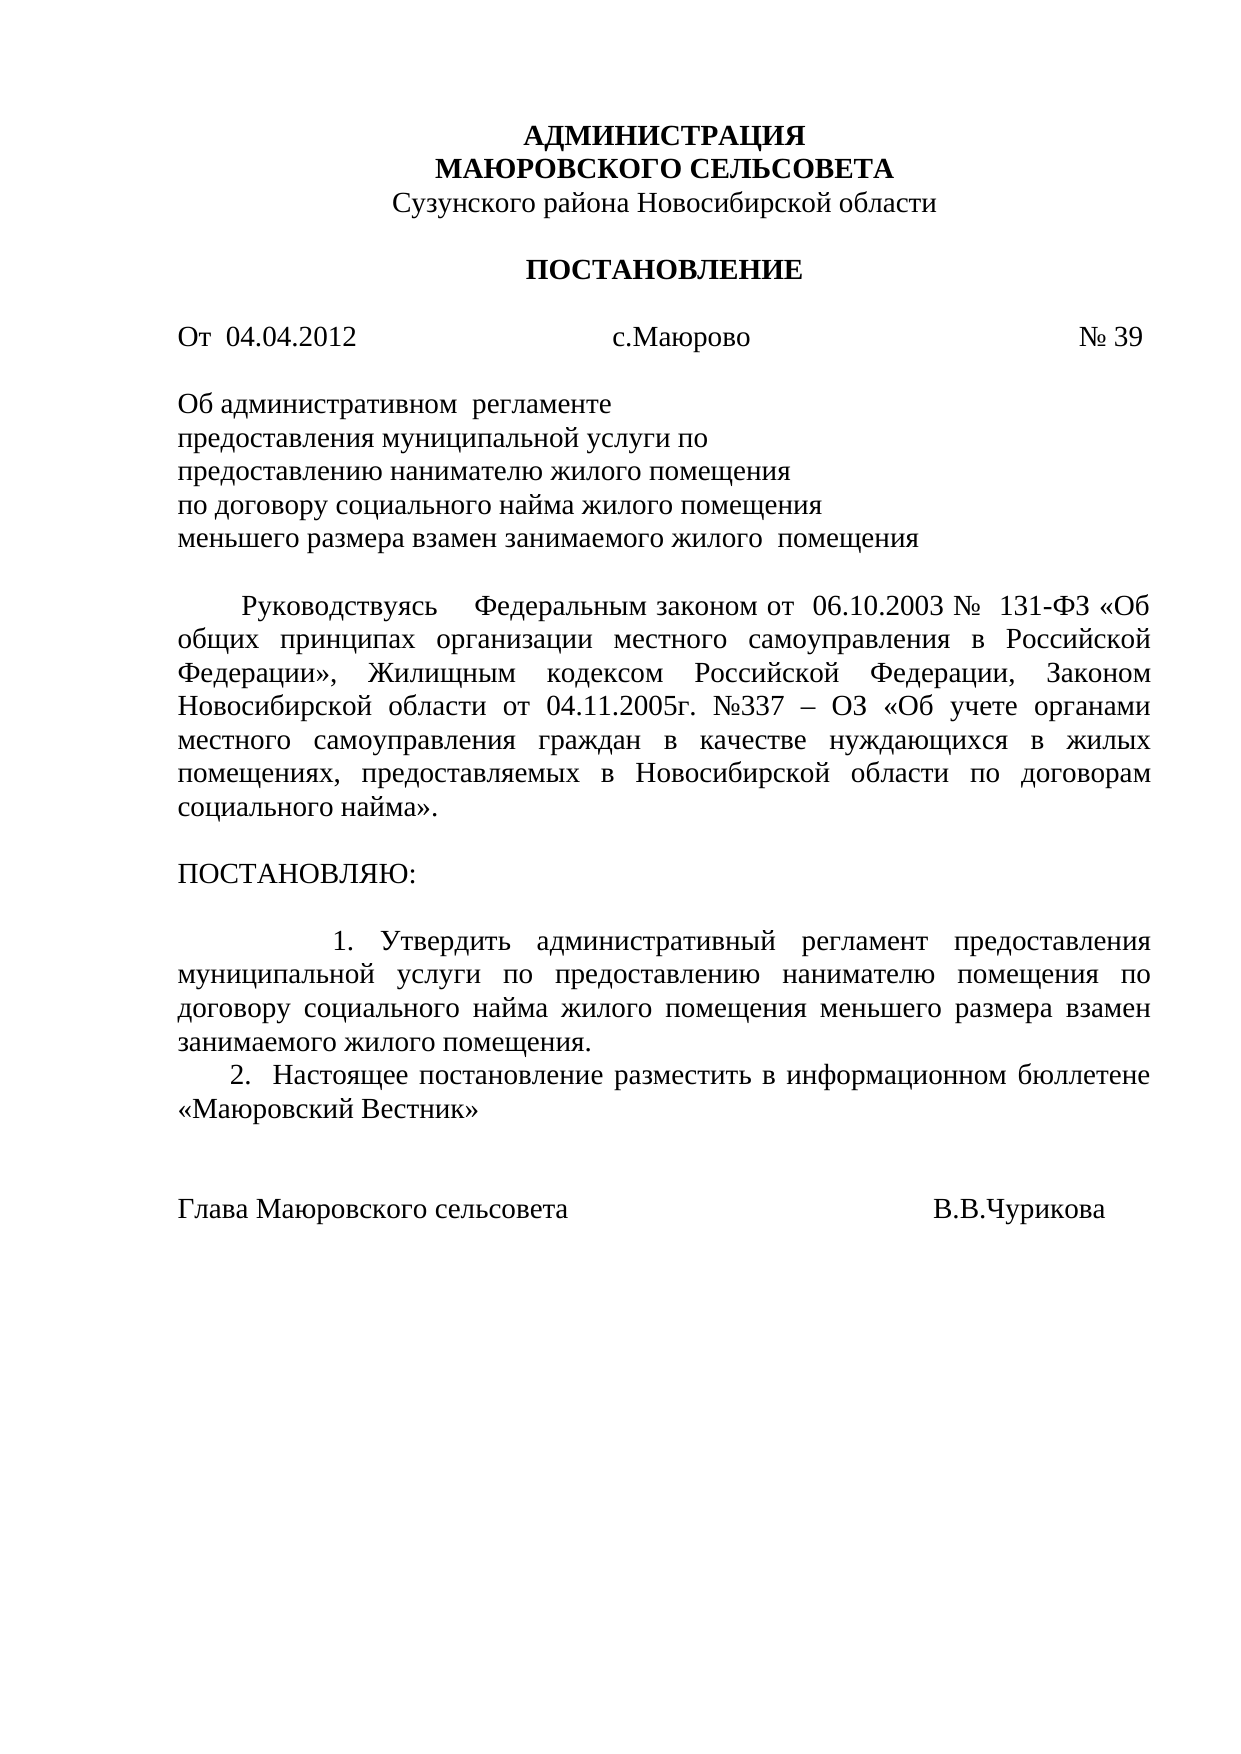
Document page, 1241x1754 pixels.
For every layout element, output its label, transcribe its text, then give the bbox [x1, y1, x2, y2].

text 2. Настоящее постановление разместить в информационном бюллетене «Маюровский Вестник» [177, 1057, 1152, 1124]
text Глава Маюровского сельсовета В.В.Чурикова [177, 1191, 1152, 1225]
text предоставления муниципальной услуги по [177, 420, 1152, 453]
text меньшего размера взамен занимаемого жилого помещения [177, 521, 1152, 554]
text по договору социального найма жилого помещения [177, 487, 1152, 521]
text ПОСТАНОВЛЕНИЕ [177, 252, 1152, 286]
text предоставлению нанимателю жилого помещения [177, 453, 1152, 487]
text Руководствуясь Федеральным законом от 06.10.2003 № 131-ФЗ «Об общих принципах организации местного самоуправления в Российской Федерации», Жилищным кодексом Российской Федерации, Законом Новосибирской области от 04.11.2005г. №337 – ОЗ «Об учете органами местного самоуправления граждан в качестве нуждающихся в жилых помещениях, предоставляемых в Новосибирской области по договорам социального найма». [177, 588, 1152, 822]
text ПОСТАНОВЛЯЮ: [177, 856, 1152, 889]
text 1. Утвердить административный регламент предоставления муниципальной услуги по предоставлению нанимателю помещения по договору социального найма жилого помещения меньшего размера взамен занимаемого жилого помещения. [177, 923, 1152, 1057]
text Об административном регламенте [177, 386, 1152, 420]
text От 04.04.2012 с.Маюрово № 39 [177, 319, 1152, 353]
text АДМИНИСТРАЦИЯ МАЮРОВСКОГО СЕЛЬСОВЕТА Сузунского района Новосибирской области [177, 118, 1152, 219]
